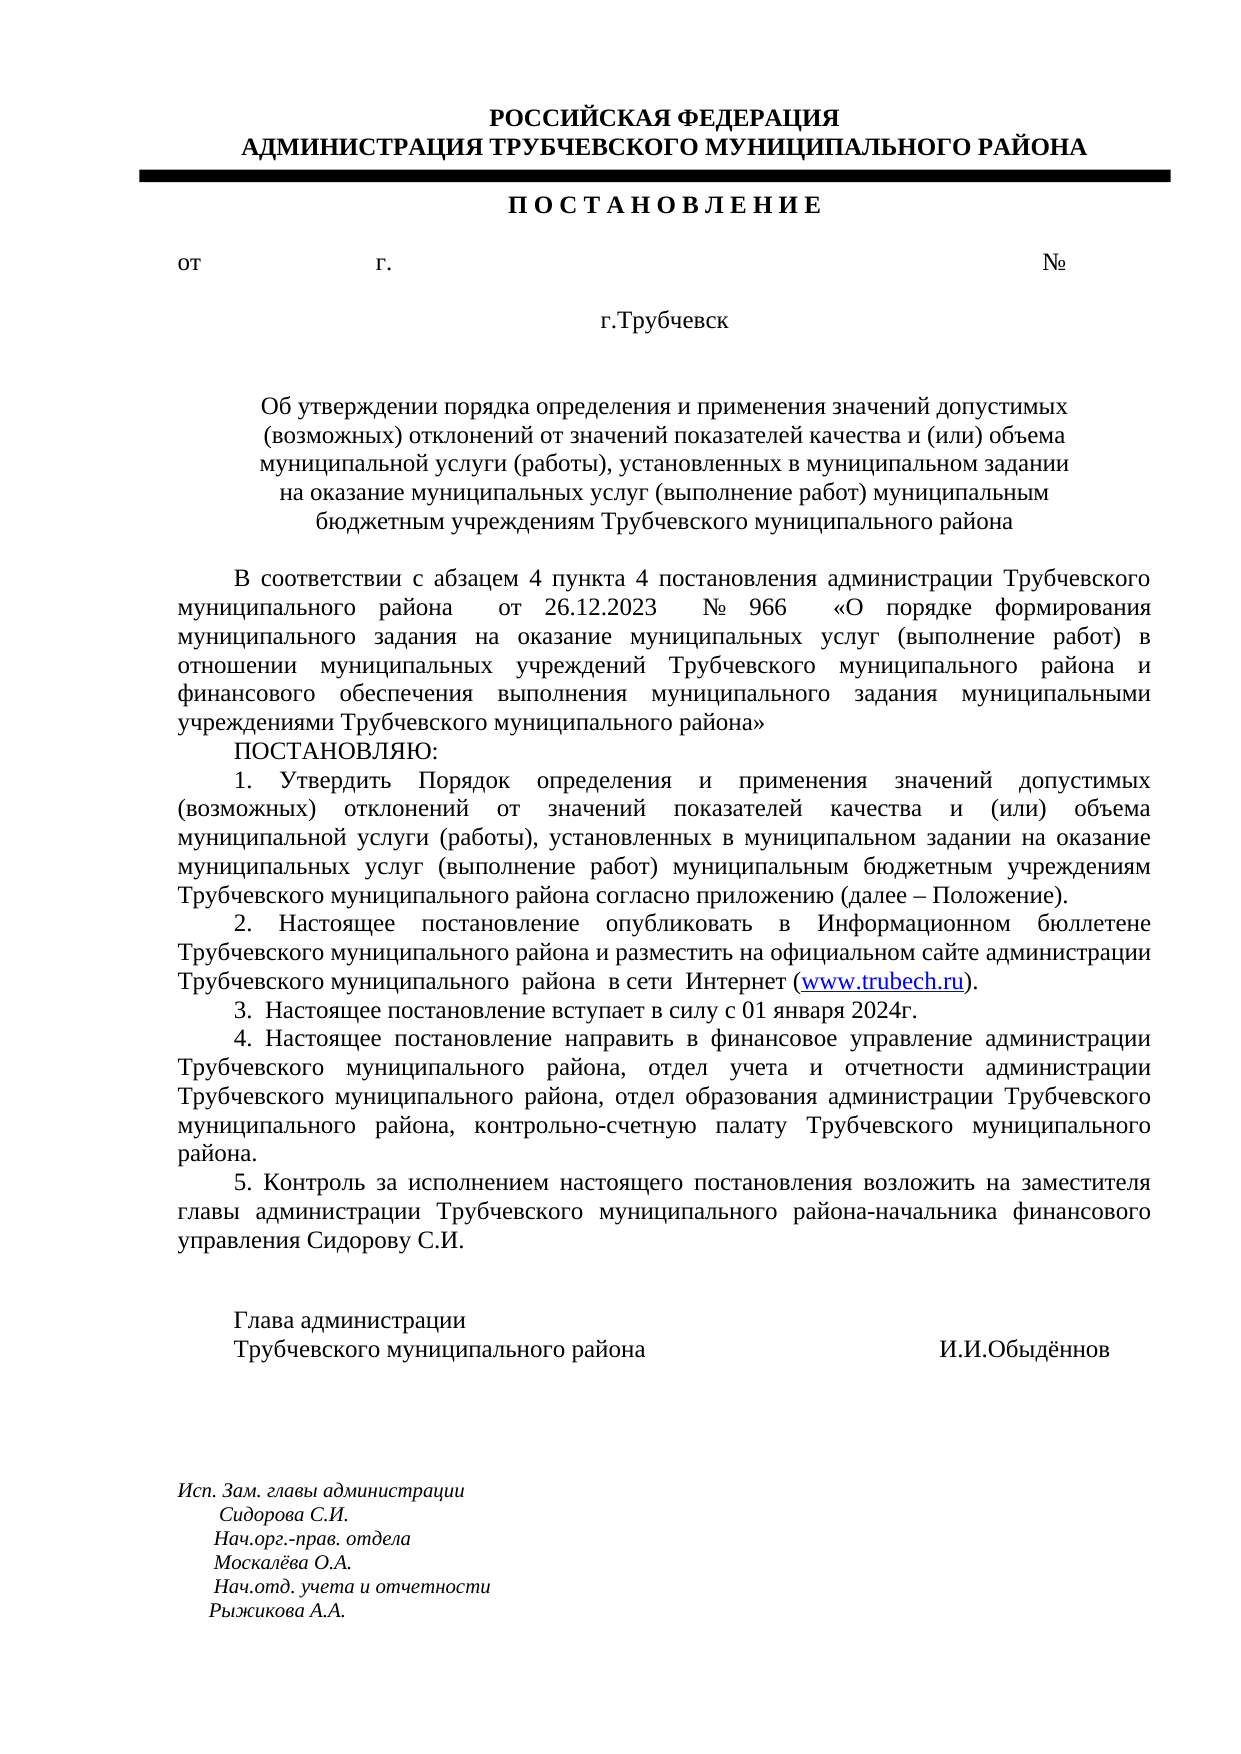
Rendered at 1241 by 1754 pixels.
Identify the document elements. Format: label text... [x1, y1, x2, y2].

text Москалёва О.А. [177, 1550, 1152, 1574]
text Об утверждении порядка определения и применения значений допустимых [177, 391, 1152, 420]
text г.Трубчевск [177, 305, 1152, 333]
text РОССИЙСКАЯ ФЕДЕРАЦИЯ [44, 103, 1152, 132]
text 4. Настоящее постановление направить в финансовое управление администрации Трубчевского муниципального района, отдел учета и отчетности администрации Трубчевского муниципального района, отдел образования администрации Трубчевского муниципального района, контрольно-счетную палату Трубчевского муниципального района. [177, 1023, 1152, 1167]
text Трубчевского муниципального района И.И.Обыдённов [177, 1334, 1152, 1363]
text 2. Настоящее постановление опубликовать в Информационном бюллетене Трубчевского муниципального района и разместить на официальном сайте администрации Трубчевского муниципального района в сети Интернет (www.trubech.ru). [177, 908, 1152, 995]
text Нач.орг.-прав. отдела [177, 1526, 1152, 1550]
text Исп. Зам. главы администрации [177, 1478, 1152, 1502]
text на оказание муниципальных услуг (выполнение работ) муниципальным [177, 477, 1152, 506]
text ПОСТАНОВЛЯЮ: [177, 736, 1152, 765]
text АДМИНИСТРАЦИЯ ТРУБЧЕВСКОГО МУНИЦИПАЛЬНОГО РАЙОНА [177, 132, 1152, 161]
text (возможных) отклонений от значений показателей качества и (или) объема [177, 420, 1152, 448]
text бюджетным учреждениям Трубчевского муниципального района [177, 506, 1152, 535]
text 5. Контроль за исполнением настоящего постановления возложить на заместителя главы администрации Трубчевского муниципального района-начальника финансового управления Сидорову С.И. [177, 1167, 1152, 1253]
text муниципальной услуги (работы), установленных в муниципальном задании [177, 448, 1152, 477]
text Сидорова С.И. [177, 1502, 1152, 1526]
text В соответствии с абзацем 4 пункта 4 постановления администрации Трубчевского муниципального района от 26.12.2023 № 966 «О порядке формирования муниципального задания на оказание муниципальных услуг (выполнение работ) в отношении муниципальных учреждений Трубчевского муниципального района и финансового обеспечения выполнения муниципального задания муниципальными учреждениями Трубчевского муниципального района» [177, 563, 1152, 736]
text Глава администрации [177, 1305, 1152, 1334]
text П О С Т А Н О В Л Е Н И Е [177, 190, 1152, 218]
text от г. № [177, 247, 1152, 276]
text 1. Утвердить Порядок определения и применения значений допустимых (возможных) отклонений от значений показателей качества и (или) объема муниципальной услуги (работы), установленных в муниципальном задании на оказание муниципальных услуг (выполнение работ) муниципальным бюджетным учреждениям Трубчевского муниципального района согласно приложению (далее – Положение). [177, 765, 1152, 908]
text Рыжикова А.А. [177, 1598, 1152, 1622]
text Нач.отд. учета и отчетности [177, 1574, 1152, 1598]
text 3. Настоящее постановление вступает в силу с 01 января 2024г. [177, 995, 1152, 1023]
